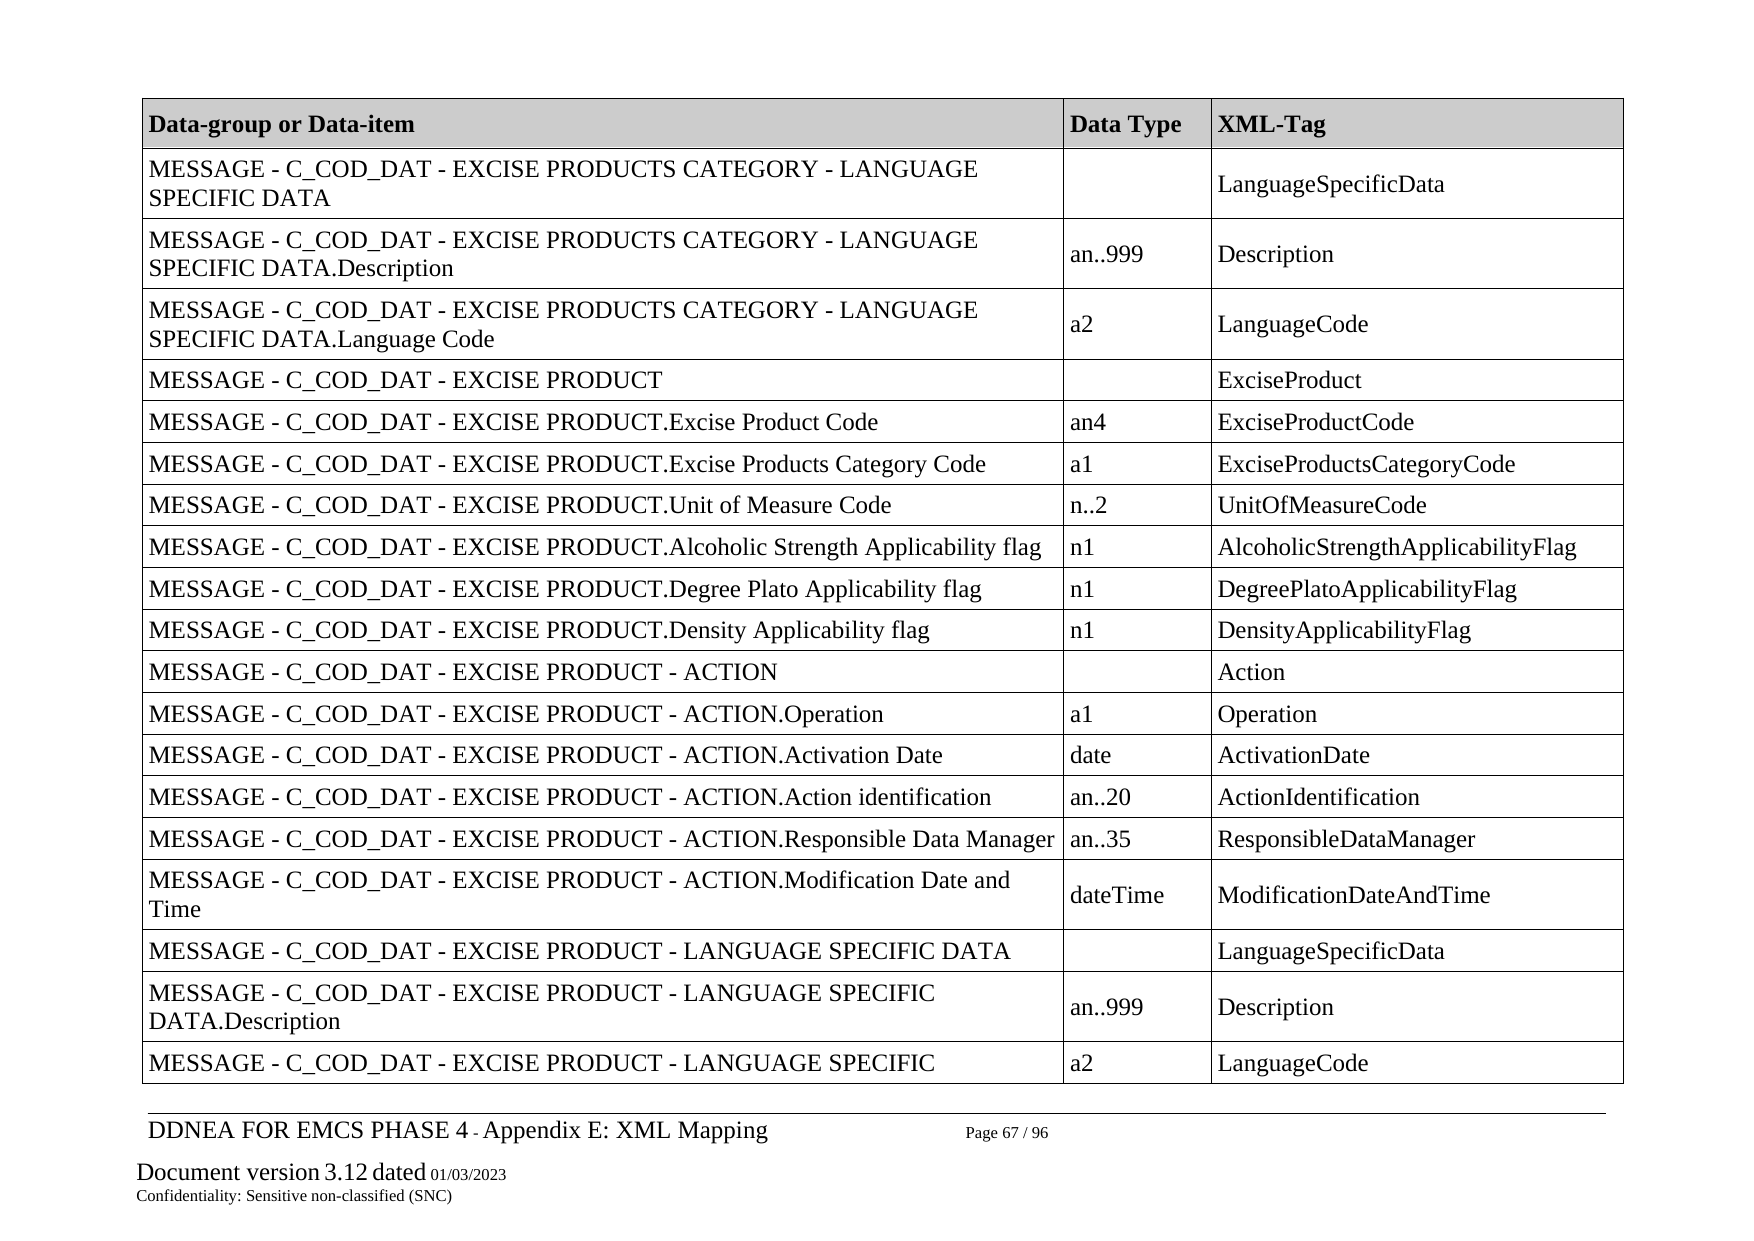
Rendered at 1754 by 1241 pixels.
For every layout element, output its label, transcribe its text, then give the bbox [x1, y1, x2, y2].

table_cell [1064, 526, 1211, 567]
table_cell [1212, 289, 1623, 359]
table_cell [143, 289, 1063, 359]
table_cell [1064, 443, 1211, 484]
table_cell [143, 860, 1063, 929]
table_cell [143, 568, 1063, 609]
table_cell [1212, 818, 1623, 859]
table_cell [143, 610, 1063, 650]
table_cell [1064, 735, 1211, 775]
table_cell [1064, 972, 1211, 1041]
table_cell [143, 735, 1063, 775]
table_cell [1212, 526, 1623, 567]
table_header Data Type [1064, 99, 1211, 147]
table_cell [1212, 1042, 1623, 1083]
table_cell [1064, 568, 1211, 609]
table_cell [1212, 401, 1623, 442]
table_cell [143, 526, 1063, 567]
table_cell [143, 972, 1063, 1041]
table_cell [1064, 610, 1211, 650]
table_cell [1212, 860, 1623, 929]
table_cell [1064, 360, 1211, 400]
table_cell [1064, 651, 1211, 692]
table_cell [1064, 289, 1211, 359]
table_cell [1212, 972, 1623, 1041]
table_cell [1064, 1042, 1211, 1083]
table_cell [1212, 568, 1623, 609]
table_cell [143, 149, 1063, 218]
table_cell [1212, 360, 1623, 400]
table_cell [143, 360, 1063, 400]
table_header XML-Tag [1212, 99, 1623, 147]
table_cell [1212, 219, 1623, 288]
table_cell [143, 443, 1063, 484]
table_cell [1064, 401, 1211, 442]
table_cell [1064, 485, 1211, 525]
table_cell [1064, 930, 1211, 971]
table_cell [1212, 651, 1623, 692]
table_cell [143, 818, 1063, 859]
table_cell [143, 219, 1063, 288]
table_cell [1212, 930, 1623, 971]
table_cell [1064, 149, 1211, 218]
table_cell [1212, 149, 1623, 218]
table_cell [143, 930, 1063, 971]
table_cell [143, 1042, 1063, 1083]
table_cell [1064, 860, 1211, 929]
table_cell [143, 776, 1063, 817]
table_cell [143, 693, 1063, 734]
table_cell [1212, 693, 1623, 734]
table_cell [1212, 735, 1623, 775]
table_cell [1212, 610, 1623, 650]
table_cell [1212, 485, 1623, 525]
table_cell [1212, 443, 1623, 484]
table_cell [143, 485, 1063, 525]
table_header Data-group or Data-item [143, 99, 1063, 147]
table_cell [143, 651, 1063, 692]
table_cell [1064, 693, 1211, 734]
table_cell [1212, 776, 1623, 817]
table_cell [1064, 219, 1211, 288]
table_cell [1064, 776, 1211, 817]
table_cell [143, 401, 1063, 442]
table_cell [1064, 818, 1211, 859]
